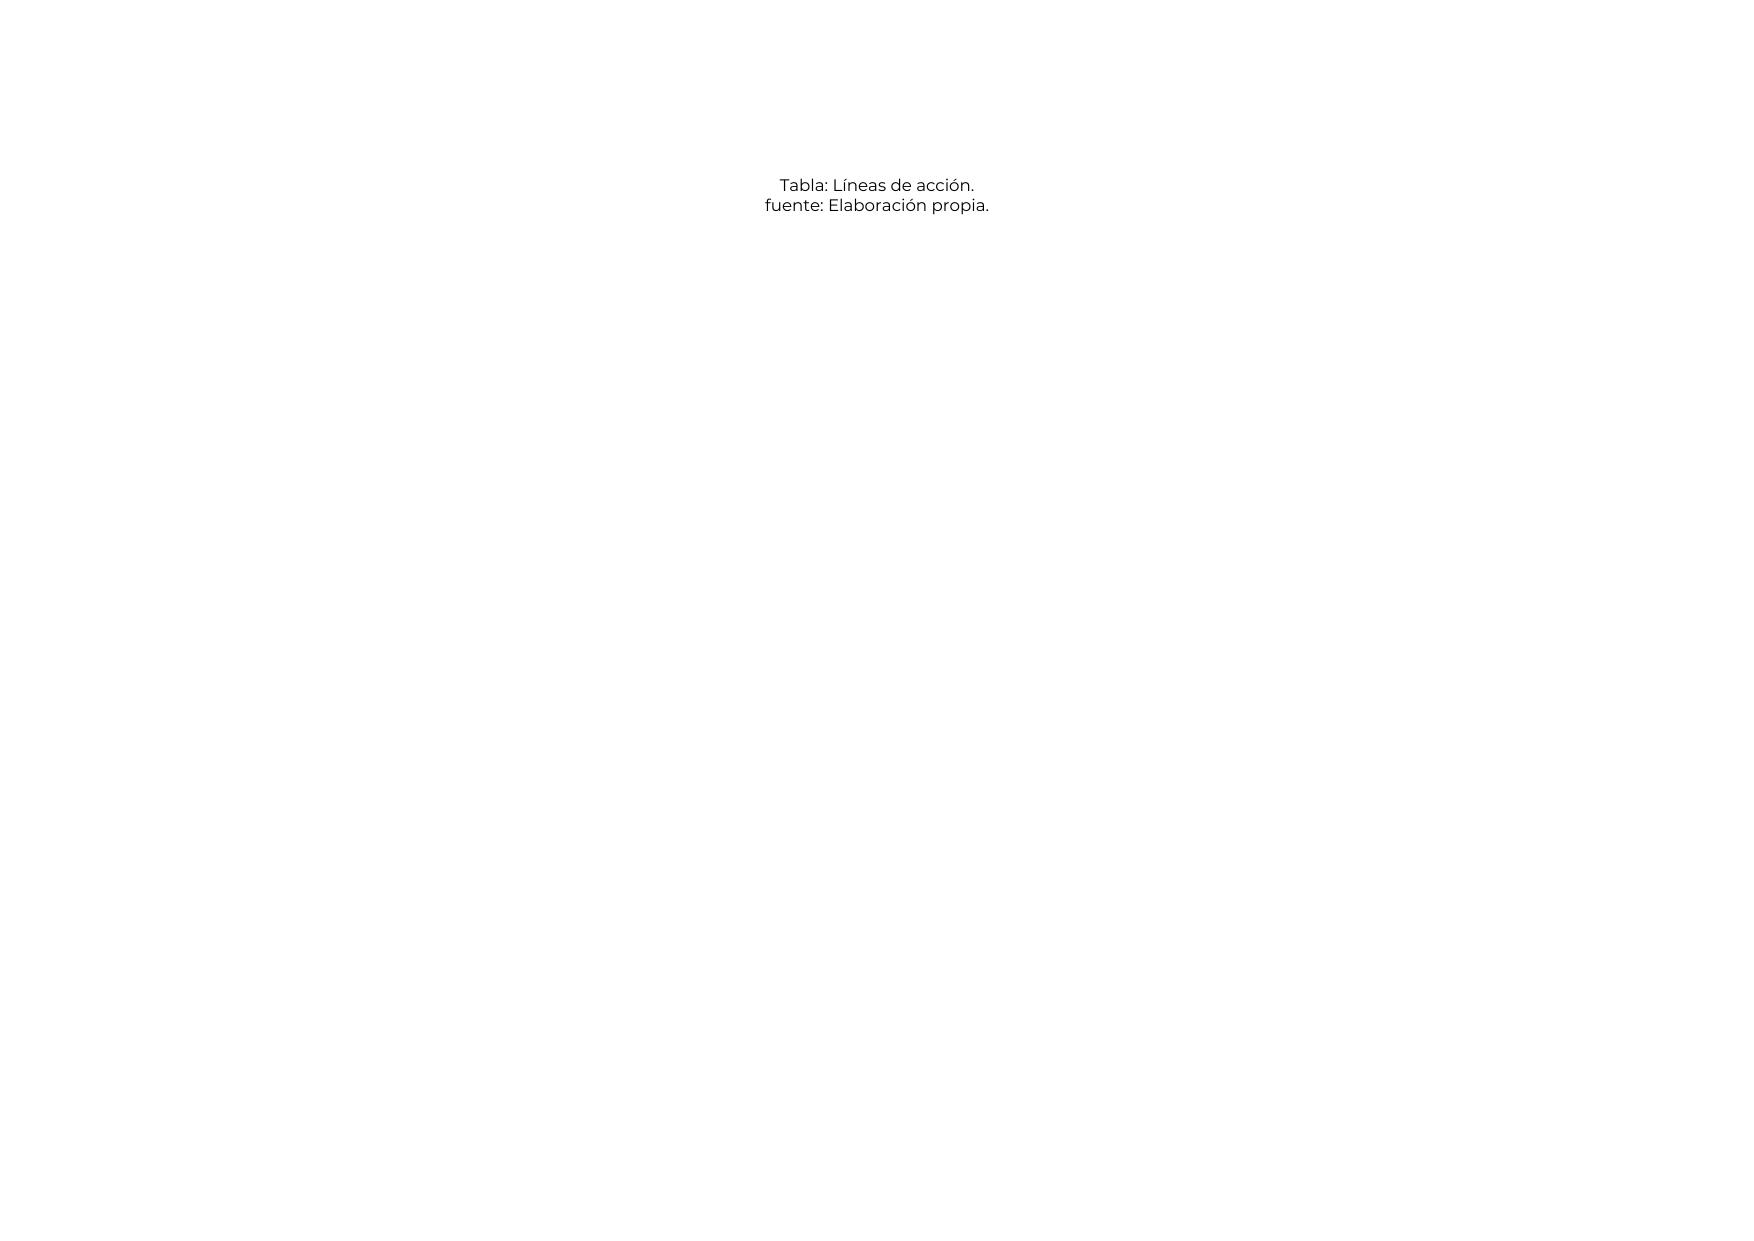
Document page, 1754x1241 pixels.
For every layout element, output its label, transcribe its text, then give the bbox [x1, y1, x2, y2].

text fuente: Elaboración propia. [150, 196, 1604, 216]
text Tabla: Líneas de acción. [150, 175, 1604, 196]
